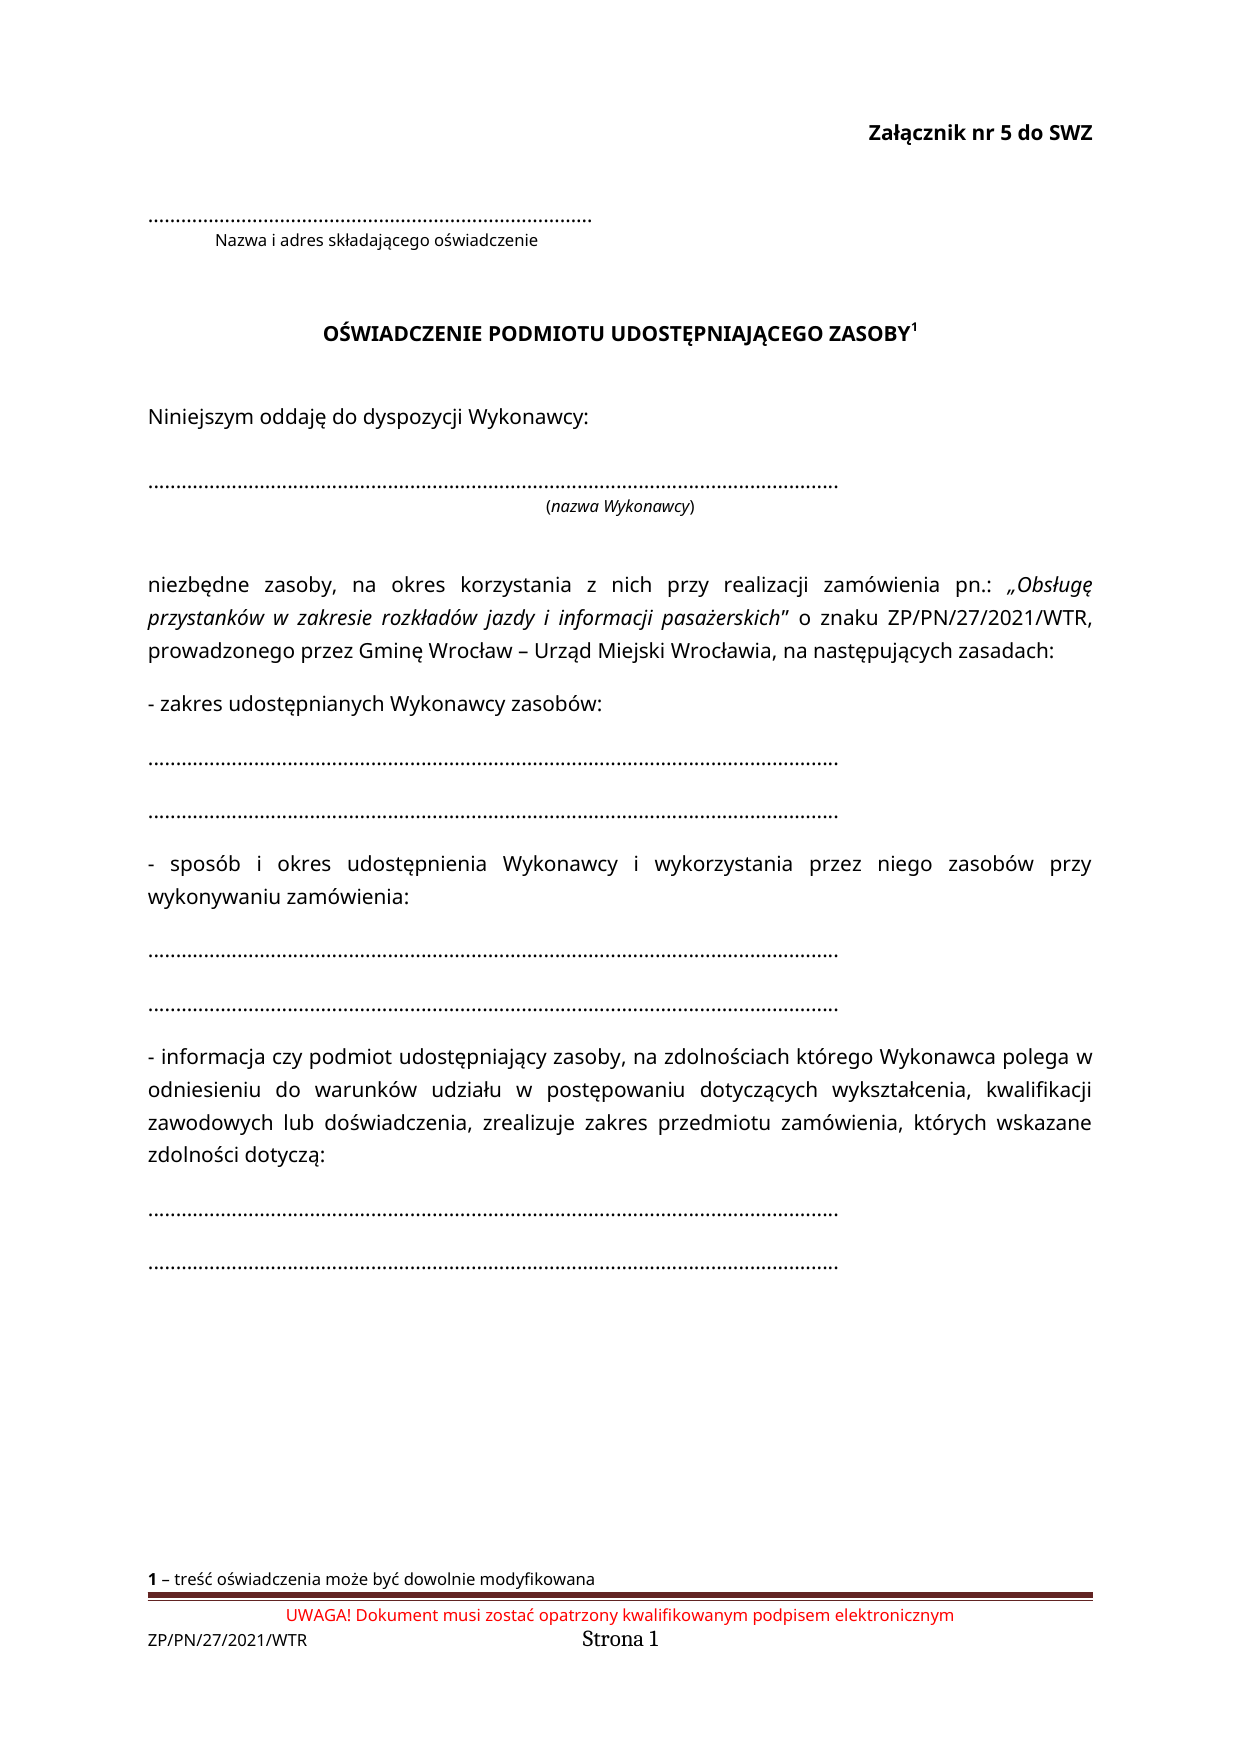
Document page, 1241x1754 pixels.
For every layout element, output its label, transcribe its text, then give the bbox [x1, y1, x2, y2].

text - sposób i okres udostępnienia Wykonawcy i wykorzystania przez niego zasobów przy wykonywaniu zamówienia: [148, 849, 1093, 911]
text ............................................................................................................................ [148, 936, 1093, 964]
text - zakres udostępnianych Wykonawcy zasobów: [148, 689, 1093, 718]
text Niniejszym oddaję do dyspozycji Wykonawcy: [148, 402, 1093, 431]
text ............................................................................................................................ [148, 743, 1093, 771]
text niezbędne zasoby, na okres korzystania z nich przy realizacji zamówienia pn.: „Obsługę przystanków w zakresie rozkładów jazdy i informacji pasażerskich” o znaku ZP/PN/27/2021/WTR, prowadzonego przez Gminę Wrocław – Urząd Miejski Wrocławia, na następujących zasadach: [148, 571, 1093, 664]
text ............................................................................................................................ [148, 796, 1093, 824]
text Załącznik nr 5 do SWZ [148, 118, 1093, 147]
subtitle OŚWIADCZENIE PODMIOTU UDOSTĘPNIAJĄCEGO ZASOBY1 [148, 319, 1093, 347]
text ……………………………………………………………………… [148, 200, 1093, 228]
text ............................................................................................................................ [148, 989, 1093, 1017]
text Nazwa i adres składającego oświadczenie [148, 228, 605, 251]
text ............................................................................................................................ [148, 1247, 1093, 1276]
text ............................................................................................................................ [148, 466, 1093, 494]
text - informacja czy podmiot udostępniający zasoby, na zdolnościach którego Wykonawca polega w odniesieniu do warunków udziału w postępowaniu dotyczących wykształcenia, kwalifikacji zawodowych lub doświadczenia, zrealizuje zakres przedmiotu zamówienia, których wskazane zdolności dotyczą: [148, 1042, 1093, 1169]
text 1 – treść oświadczenia może być dowolnie modyfikowana [148, 1568, 1085, 1590]
text (nazwa Wykonawcy) [148, 494, 1093, 517]
text ............................................................................................................................ [148, 1194, 1093, 1222]
